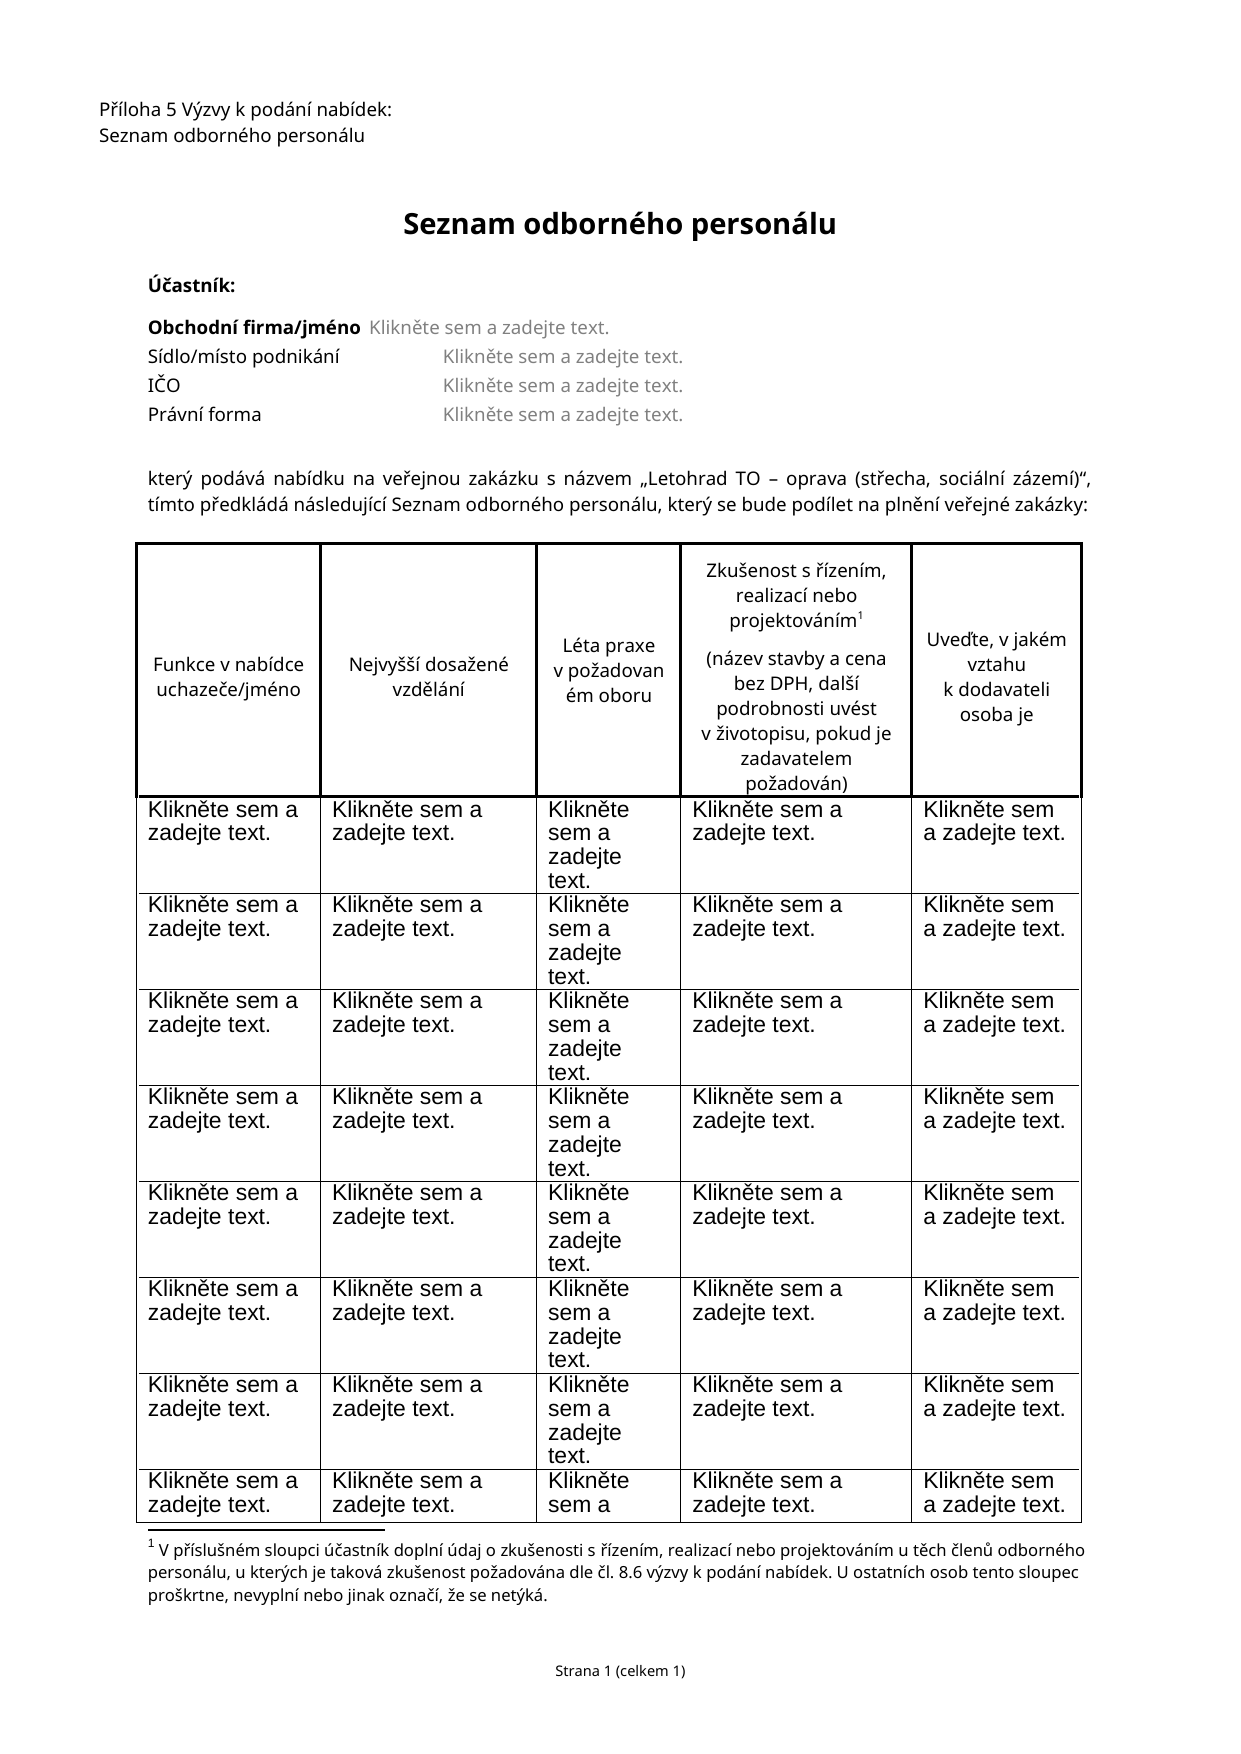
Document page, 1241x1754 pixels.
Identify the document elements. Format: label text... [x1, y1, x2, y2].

text Obchodní firma/jméno [148, 311, 1093, 340]
title Seznam odborného personálu [148, 203, 1093, 243]
table_header Funkce v nabídce uchazeče/jméno [138, 545, 319, 795]
table_header Uveďte, v jakém vztahu k dodavateli osoba je [913, 545, 1080, 795]
table_header Zkušenost s řízením, realizací nebo projektováním (název stavby a cena bez DPH, další podrobnosti uvést v životopisu, pokud je zadavatelem požadován) [682, 545, 910, 795]
text který podává nabídku na veřejnou zakázku s názvem „Letohrad TO – oprava (střecha, sociální zázemí)“, tímto předkládá následující Seznam odborného personálu, který se bude podílet na plnění veřejné zakázky: [148, 465, 1093, 516]
table_header Nejvyšší dosažené vzdělání [322, 545, 535, 795]
text Právní forma [148, 398, 1093, 427]
text IČO [148, 369, 1093, 398]
text Účastník: [148, 268, 1093, 299]
table_header Léta praxe v požadovaném oboru [538, 545, 679, 795]
text Sídlo/místo podnikání [148, 340, 1093, 369]
